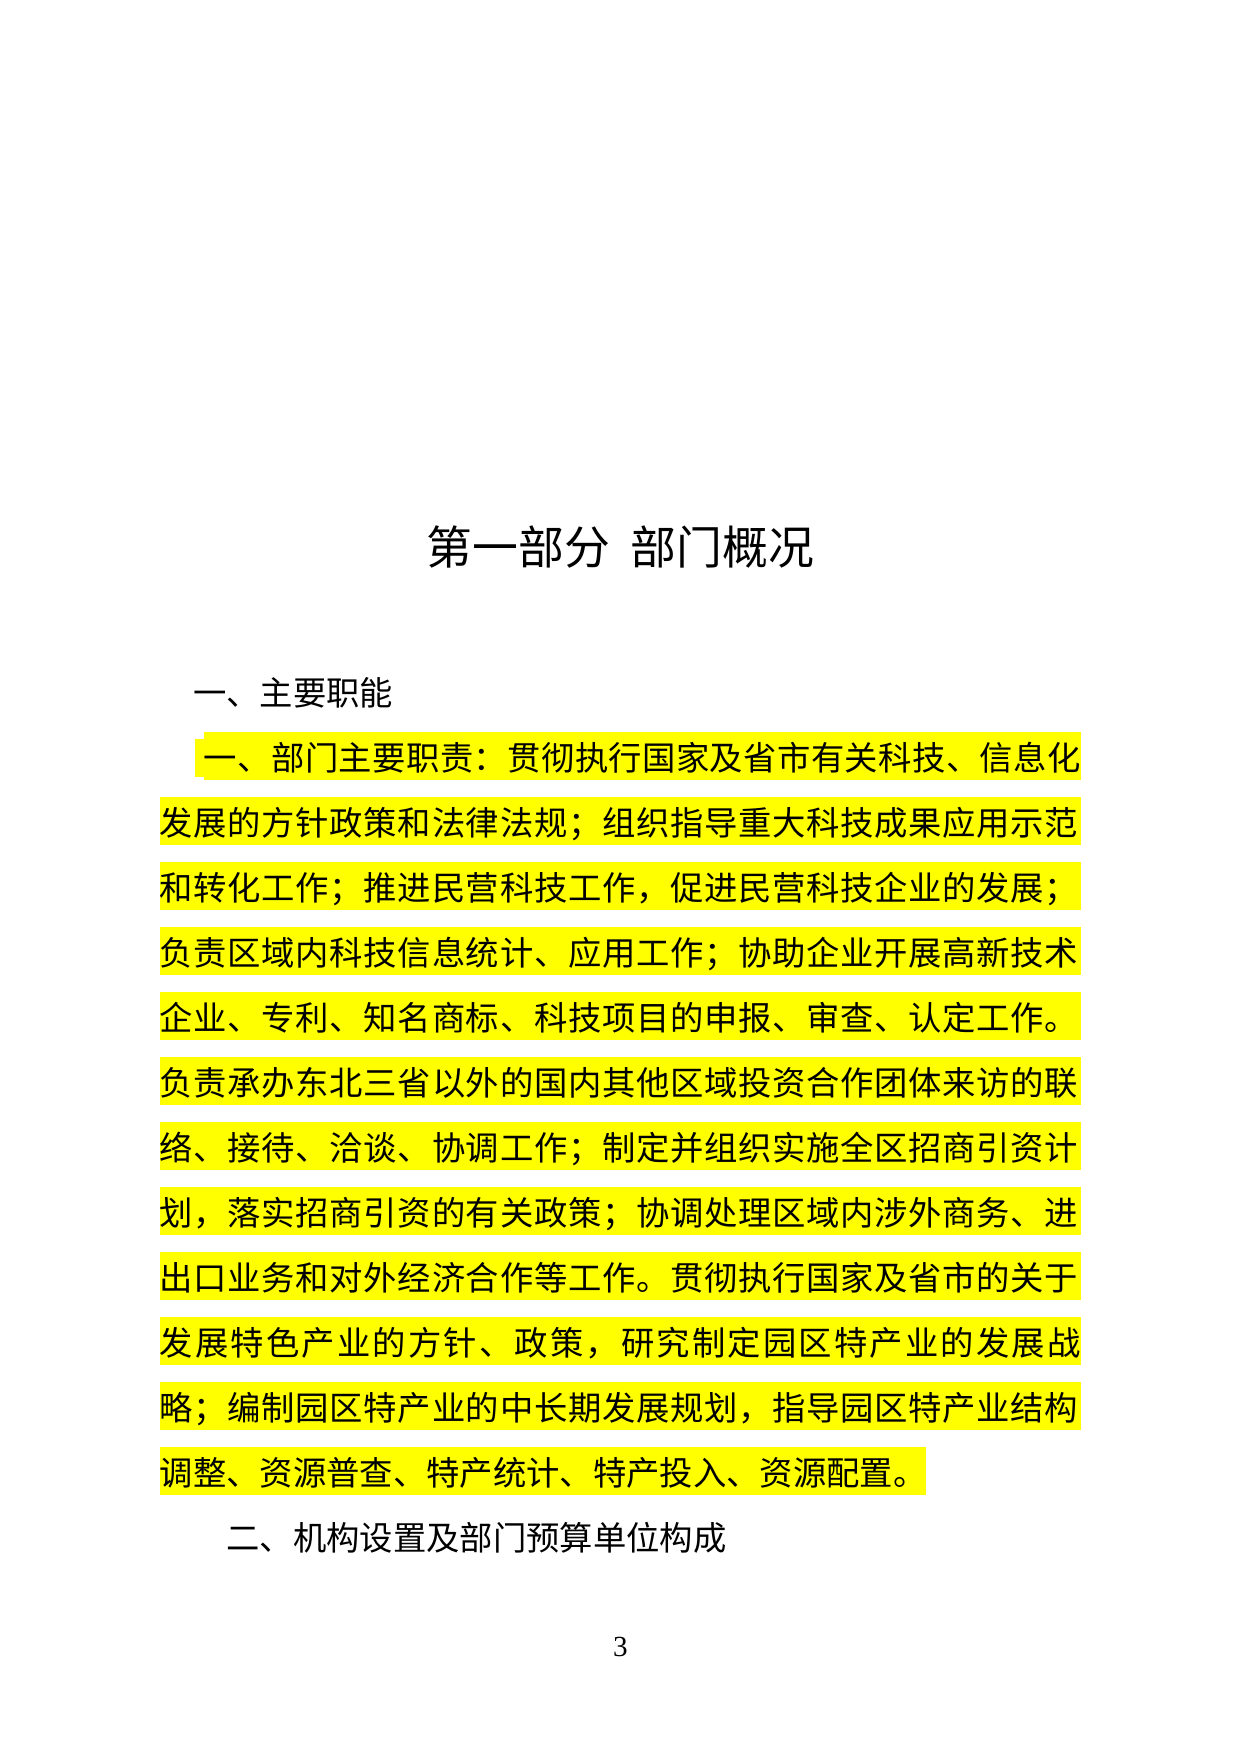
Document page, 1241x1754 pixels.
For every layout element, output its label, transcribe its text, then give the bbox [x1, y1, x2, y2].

text 第一部分 部门概况 [159, 496, 1081, 593]
list 机构设置及部门预算单位构成 [159, 1503, 1081, 1568]
text 一、主要职能 [159, 658, 1081, 723]
text 一、部门主要职责：贯彻执行国家及省市有关科技、信息化发展的方针政策和法律法规；组织指导重大科技成果应用示范和转化工作；推进民营科技工作，促进民营科技企业的发展；负责区域内科技信息统计、应用工作；协助企业开展高新技术企业、专利、知名商标、科技项目的申报、审查、认定工作。负责承办东北三省以外的国内其他区域投资合作团体来访的联络、接待、洽谈、协调工作；制定并组织实施全区招商引资计划，落实招商引资的有关政策；协调处理区域内涉外商务、进出口业务和对外经济合作等工作。贯彻执行国家及省市的关于发展特色产业的方针、政策，研究制定园区特产业的发展战略；编制园区特产业的中长期发展规划，指导园区特产业结构调整、资源普查、特产统计、特产投入、资源配置。 [159, 723, 1081, 1503]
